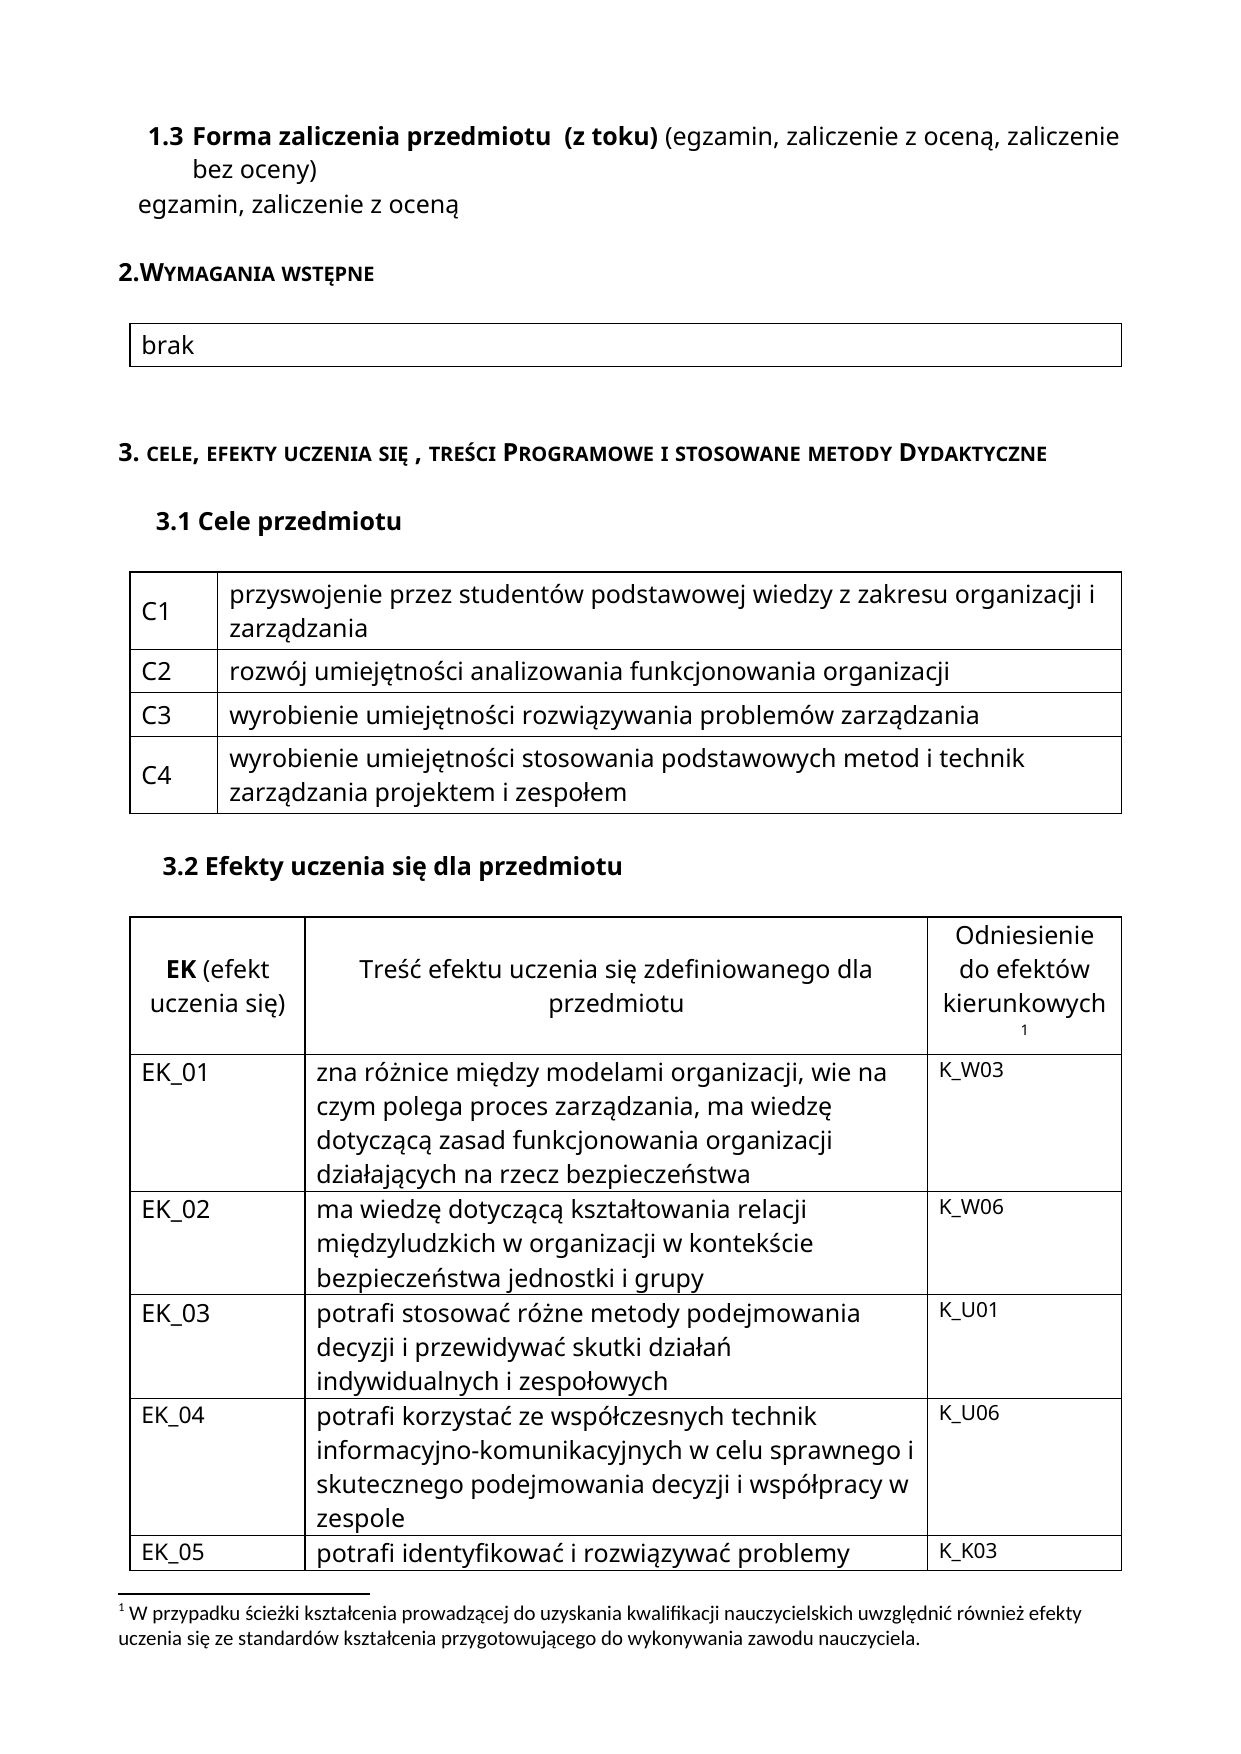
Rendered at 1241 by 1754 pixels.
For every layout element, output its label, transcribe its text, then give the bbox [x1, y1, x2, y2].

text 3. cele, efekty uczenia się , treści Programowe i stosowane metody Dydaktyczne [118, 435, 1122, 469]
table_cell C2 [131, 650, 217, 692]
table_cell K_W06 [928, 1192, 1121, 1294]
table_cell EK_01 [131, 1055, 304, 1191]
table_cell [306, 1536, 927, 1570]
table_cell potrafi stosować różne metody podejmowania decyzji i przewidywać skutki działań indywidualnych i zespołowych [306, 1295, 927, 1397]
text 3.1 Cele przedmiotu [156, 503, 1122, 537]
table_header przyswojenie przez studentów podstawowej wiedzy z zakresu organizacji i zarządzania [218, 573, 1121, 649]
text 3.2 Efekty uczenia się dla przedmiotu [162, 848, 1122, 882]
table_cell EK_04 [131, 1399, 304, 1535]
table_cell K_W03 [928, 1055, 1121, 1191]
table_cell wyrobienie umiejętności rozwiązywania problemów zarządzania [218, 693, 1121, 736]
table_cell K_U06 [928, 1399, 1121, 1535]
table_cell EK_05 [131, 1536, 304, 1570]
text 2.Wymagania wstępne [118, 254, 1122, 288]
table_header Treść efektu uczenia się zdefiniowanego dla przedmiotu [306, 918, 927, 1054]
table_header EK (efekt uczenia się) [131, 918, 304, 1054]
table_cell C3 [131, 693, 217, 736]
table_cell K_K03 [928, 1536, 1121, 1570]
table_cell rozwój umiejętności analizowania funkcjonowania organizacji [218, 650, 1121, 692]
table_header C1 [131, 573, 217, 649]
text egzamin, zaliczenie z oceną [118, 186, 1122, 220]
table_cell ma wiedzę dotyczącą kształtowania relacji międzyludzkich w organizacji w kontekście bezpieczeństwa jednostki i grupy [306, 1192, 927, 1294]
table_cell C4 [131, 737, 217, 813]
table_header brak [131, 324, 1121, 366]
text 1.3 Forma zaliczenia przedmiotu (z toku) (egzamin, zaliczenie z oceną, zaliczenie bez oceny) [148, 118, 1122, 186]
table_header Odniesienie do efektów kierunkowych [928, 918, 1121, 1054]
table_cell EK_02 [131, 1192, 304, 1294]
table_cell potrafi korzystać ze współczesnych technik informacyjno-komunikacyjnych w celu sprawnego i skutecznego podejmowania decyzji i współpracy w zespole [306, 1399, 927, 1535]
table_cell wyrobienie umiejętności stosowania podstawowych metod i technik zarządzania projektem i zespołem [218, 737, 1121, 813]
table_cell K_U01 [928, 1295, 1121, 1397]
table_cell zna różnice między modelami organizacji, wie na czym polega proces zarządzania, ma wiedzę dotyczącą zasad funkcjonowania organizacji działających na rzecz bezpieczeństwa [306, 1055, 927, 1191]
table_cell EK_03 [131, 1295, 304, 1397]
